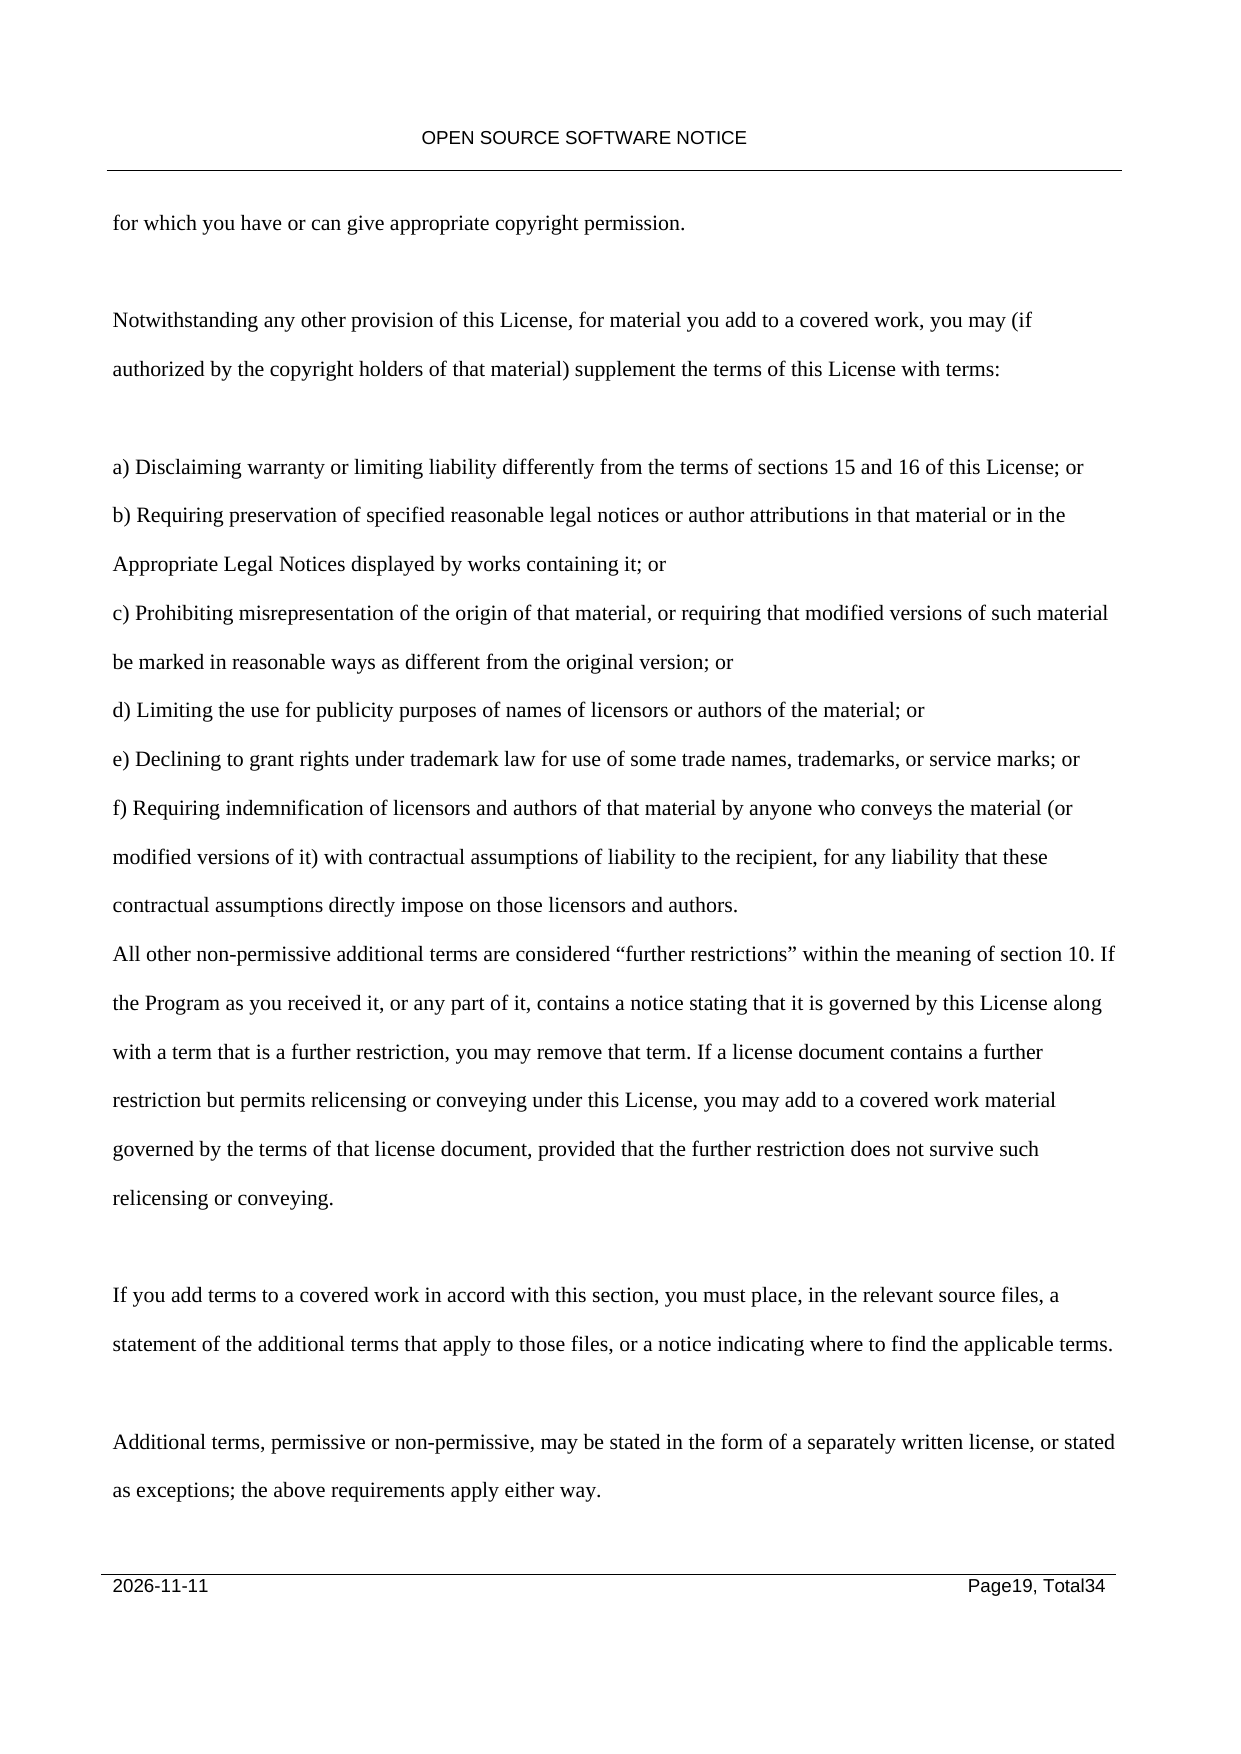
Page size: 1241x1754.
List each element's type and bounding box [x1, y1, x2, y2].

text [112, 206, 1128, 1506]
